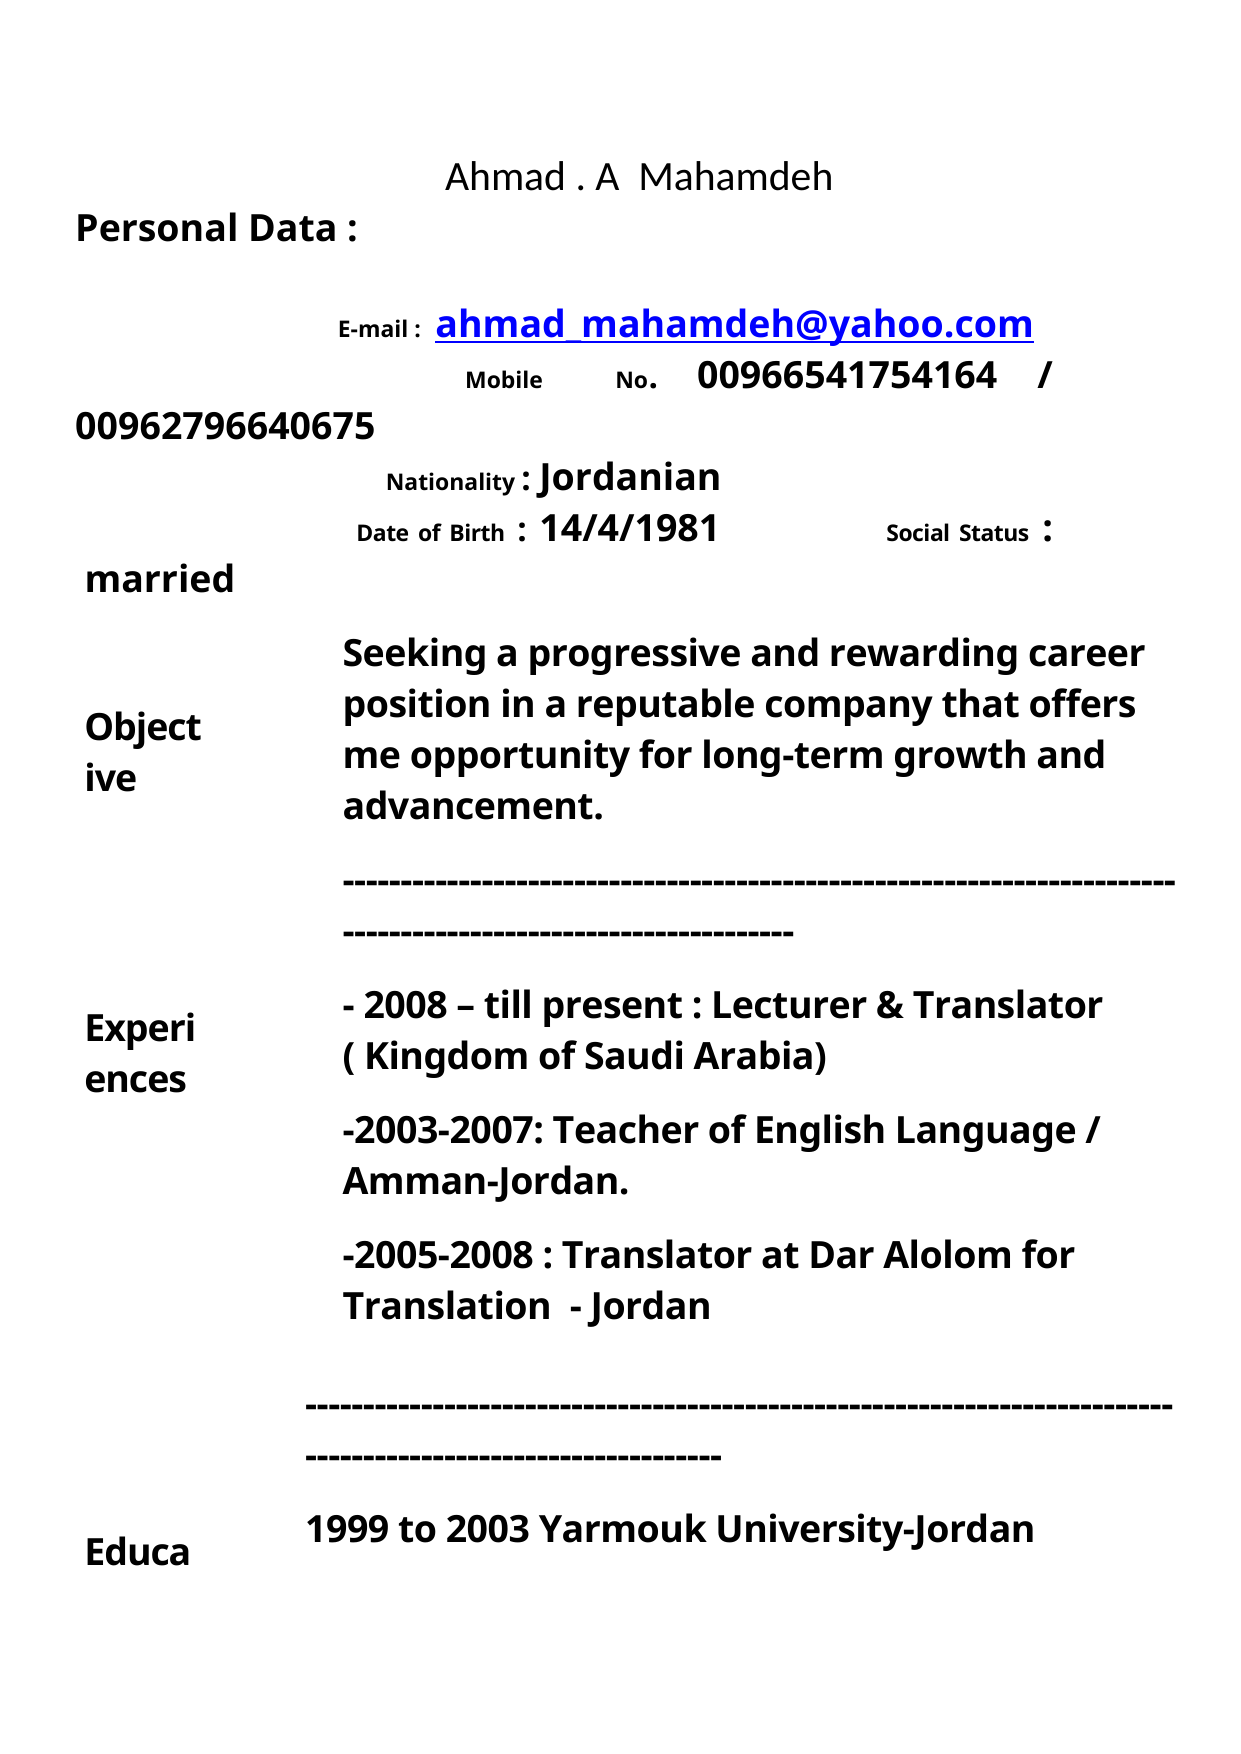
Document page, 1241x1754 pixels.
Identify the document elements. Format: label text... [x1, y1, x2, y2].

text E-mail : ahmad_mahamdeh@yahoo.com [75, 297, 1053, 348]
table_cell Experiences [73, 979, 294, 1502]
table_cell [73, 1503, 294, 1576]
table_header Objective [73, 626, 294, 978]
text Date of Birth : 14/4/1981 Social Status : married [84, 501, 1053, 603]
table_header Seeking a progressive and rewarding career position in a reputable company that offers me opportunity for long-term growth and advancement. --------------------------------------------------------------------------------------------------------------- [294, 626, 1187, 978]
text Ahmad . A Mahamdeh [75, 150, 1053, 201]
text Personal Data : [75, 201, 1053, 252]
table_cell - 2008 – till present : Lecturer & Translator ( Kingdom of Saudi Arabia) -2003-2007: Teacher of English Language / Amman-Jordan. -2005-2008 : Translator at Dar Alolom for Translation - Jordan --------------------------------------------------------------------------------------------------------------- [294, 979, 1187, 1502]
text Mobile No. 00966541754164 / 00962796640675 [75, 348, 1053, 450]
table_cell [294, 1503, 1187, 1576]
text Nationality : Jordanian [75, 450, 1053, 501]
